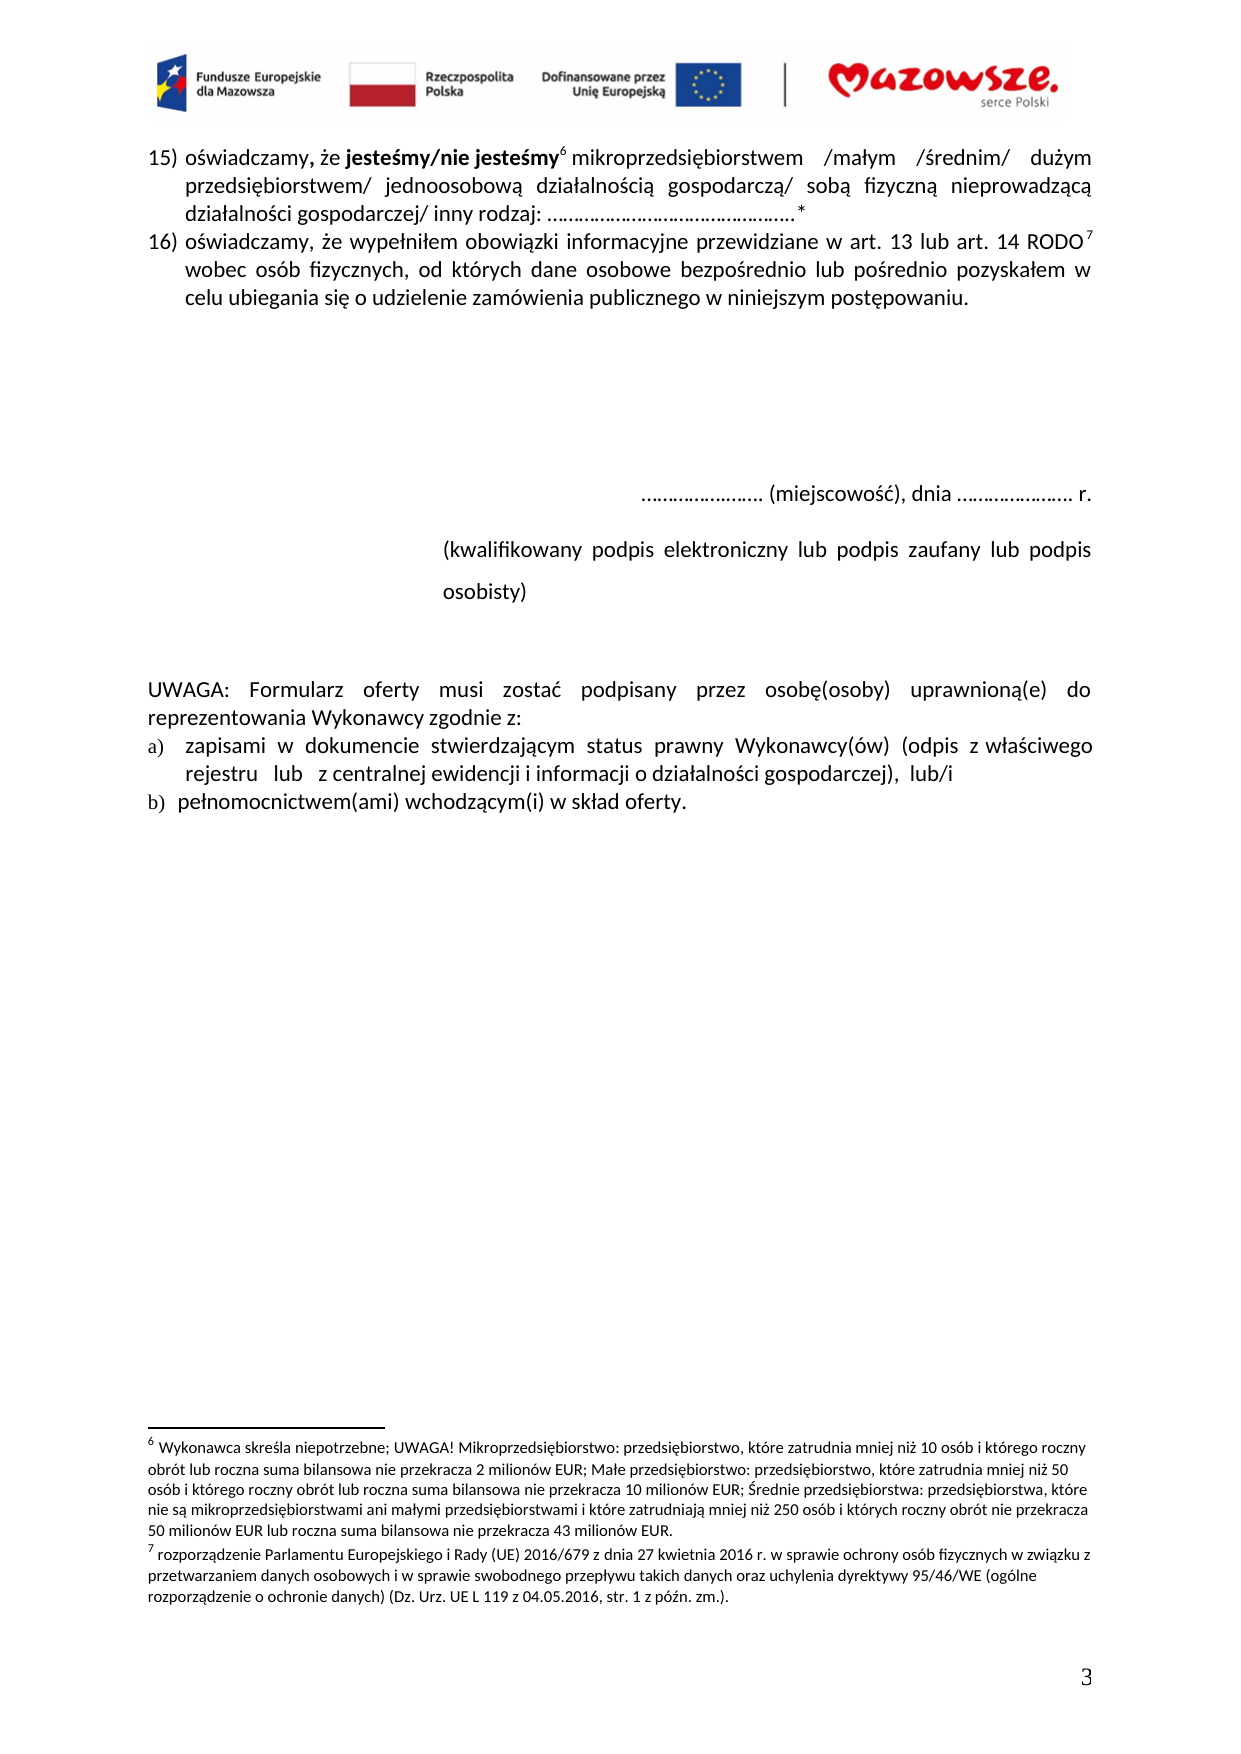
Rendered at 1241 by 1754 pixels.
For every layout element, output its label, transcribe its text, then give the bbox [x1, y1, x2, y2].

picture [147, 44, 1068, 122]
list zapisami w dokumencie stwierdzającym status prawny Wykonawcy(ów) (odpis z właściwego rejestru lub z centralnej ewidencji i informacji o działalności gospodarczej), lub/i [148, 731, 1093, 787]
text …………….……. (miejscowość), dnia …………………. r. [148, 479, 1093, 507]
list oświadczamy, że wypełniłem obowiązki informacyjne przewidziane w art. 13 lub art. 14 RODO wobec osób fizycznych, od których dane osobowe bezpośrednio lub pośrednio pozyskałem w celu ubiegania się o udzielenie zamówienia publicznego w niniejszym postępowaniu. [148, 227, 1093, 311]
list UWAGA: Formularz oferty musi zostać podpisany przez osobę(osoby) uprawnioną(e) do reprezentowania Wykonawcy zgodnie z: [148, 675, 1093, 731]
text (kwalifikowany podpis elektroniczny lub podpis zaufany lub podpis osobisty) [443, 535, 1093, 605]
list oświadczamy, że jesteśmy/nie jesteśmy mikroprzedsiębiorstwem /małym /średnim/ dużym przedsiębiorstwem/ jednoosobową działalnością gospodarczą/ sobą fizyczną nieprowadzącą działalności gospodarczej/ inny rodzaj: ………………………………………..* [148, 143, 1093, 227]
list pełnomocnictwem(ami) wchodzącym(i) w skład oferty. [148, 787, 1093, 815]
